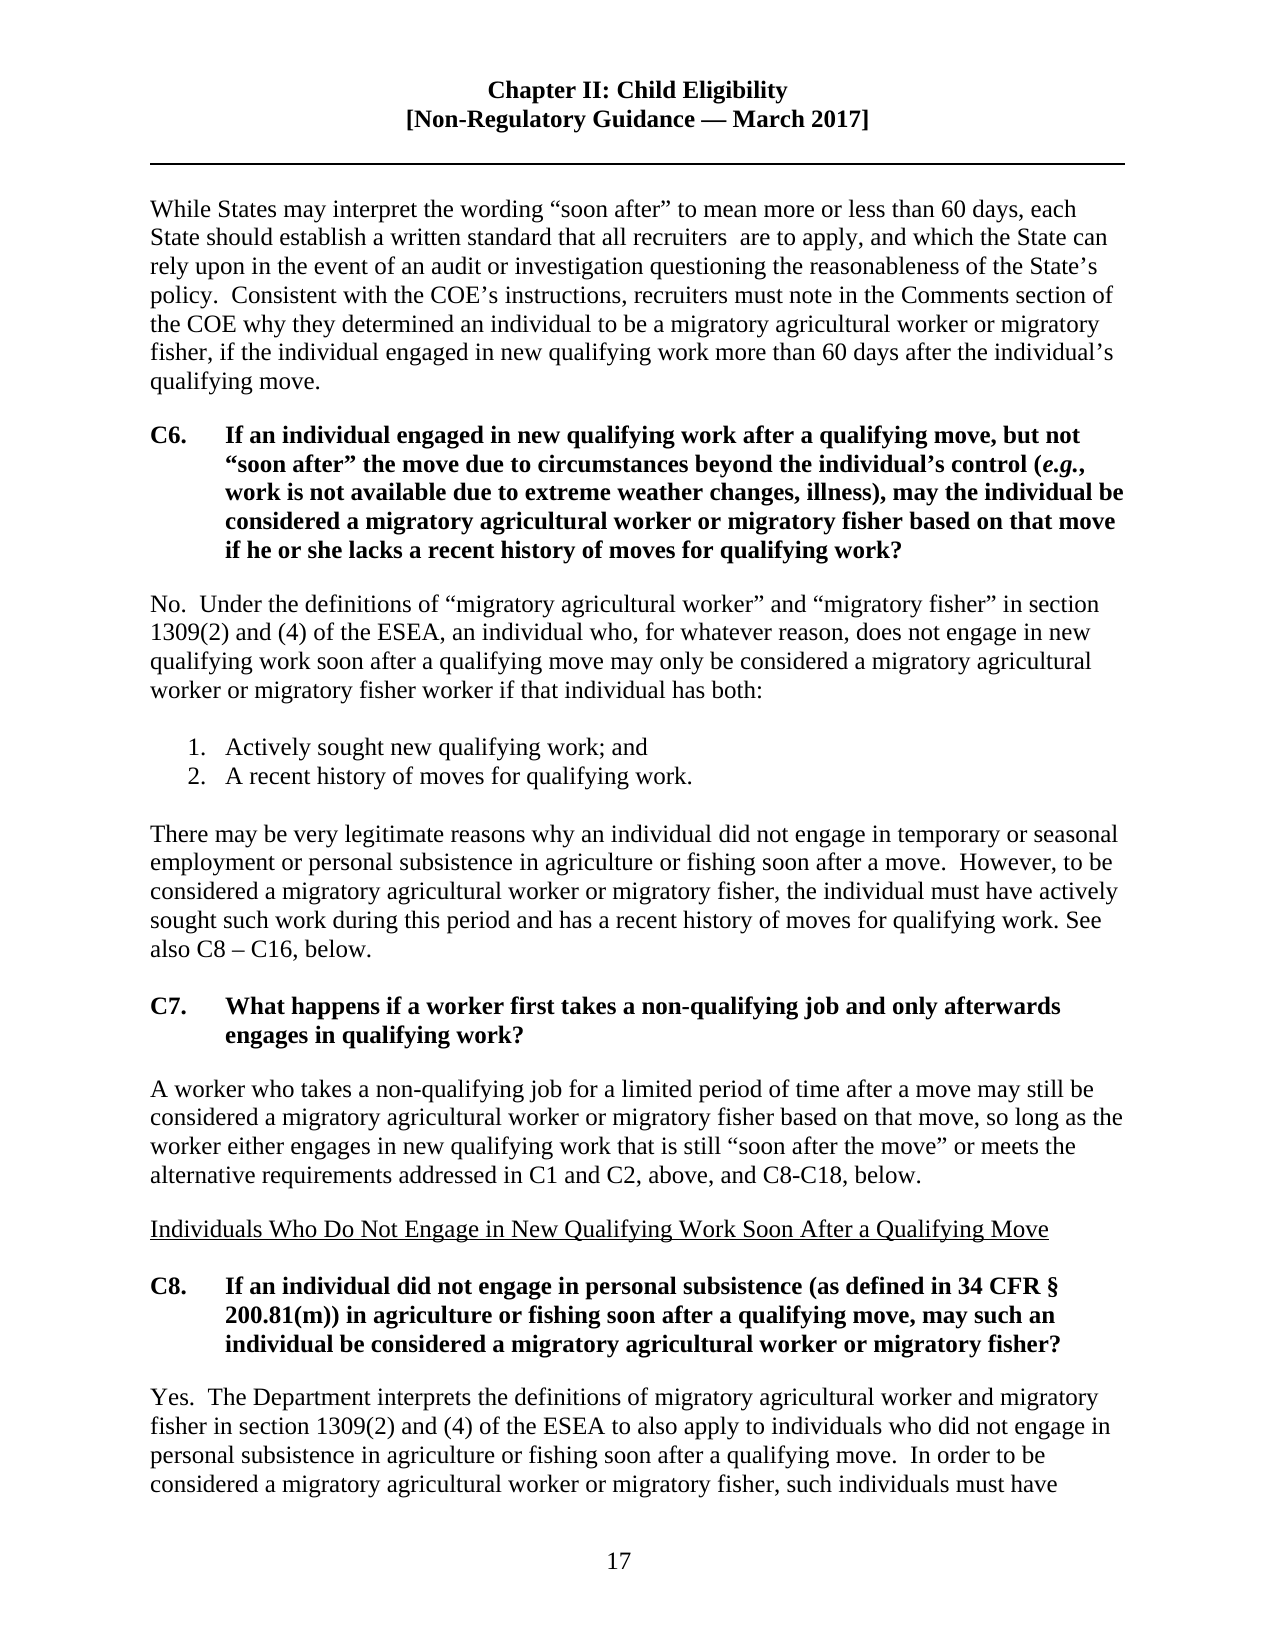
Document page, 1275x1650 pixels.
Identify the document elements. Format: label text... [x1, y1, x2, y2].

subtitle C8. If an individual did not engage in personal subsistence (as defined in 34 CFR § 200.81(m)) in agriculture or fishing soon after a qualifying move, may such an individual be considered a migratory agricultural worker or migratory fisher? [150, 1271, 1125, 1357]
text There may be very legitimate reasons why an individual did not engage in temporary or seasonal employment or personal subsistence in agriculture or fishing soon after a move. However, to be considered a migratory agricultural worker or migratory fisher, the individual must have actively sought such work during this period and has a recent history of moves for qualifying work. See also C8 – C16, below. [150, 819, 1125, 962]
text 1309(2) and (4) of the ESEA, an individual who, for whatever reason, does not engage in new [150, 617, 1125, 646]
list Actively sought new qualifying work; and [187, 732, 1125, 761]
text qualifying work soon after a qualifying move may only be considered a migratory agricultural worker or migratory fisher worker if that individual has both: [150, 646, 1125, 704]
subtitle C7. What happens if a worker first takes a non-qualifying job and only afterwards engages in qualifying work? [150, 991, 1125, 1049]
list A recent history of moves for qualifying work. [187, 761, 1125, 790]
text Individuals Who Do Not Engage in New Qualifying Work Soon After a Qualifying Move [150, 1214, 1125, 1242]
text While States may interpret the wording “soon after” to mean more or less than 60 days, each State should establish a written standard that all recruiters are to apply, and which the State can rely upon in the event of an audit or investigation questioning the reasonableness of the State’s policy. Consistent with the COE’s instructions, recruiters must note in the Comments section of the COE why they determined an individual to be a migratory agricultural worker or migratory fisher, if the individual engaged in new qualifying work more than 60 days after the individual’s qualifying move. [150, 194, 1125, 395]
text No. Under the definitions of “migratory agricultural worker” and “migratory fisher” in section [150, 589, 1125, 617]
text A worker who takes a non-qualifying job for a limited period of time after a move may still be considered a migratory agricultural worker or migratory fisher based on that move, so long as the worker either engages in new qualifying work that is still “soon after the move” or meets the alternative requirements addressed in C1 and C2, above, and C8-C18, below. [150, 1074, 1125, 1189]
subtitle C6. If an individual engaged in new qualifying work after a qualifying move, but not “soon after” the move due to circumstances beyond the individual’s control (e.g., work is not available due to extreme weather changes, illness), may the individual be considered a migratory agricultural worker or migratory fisher based on that move if he or she lacks a recent history of moves for qualifying work? [150, 420, 1125, 564]
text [150, 1382, 1125, 1497]
